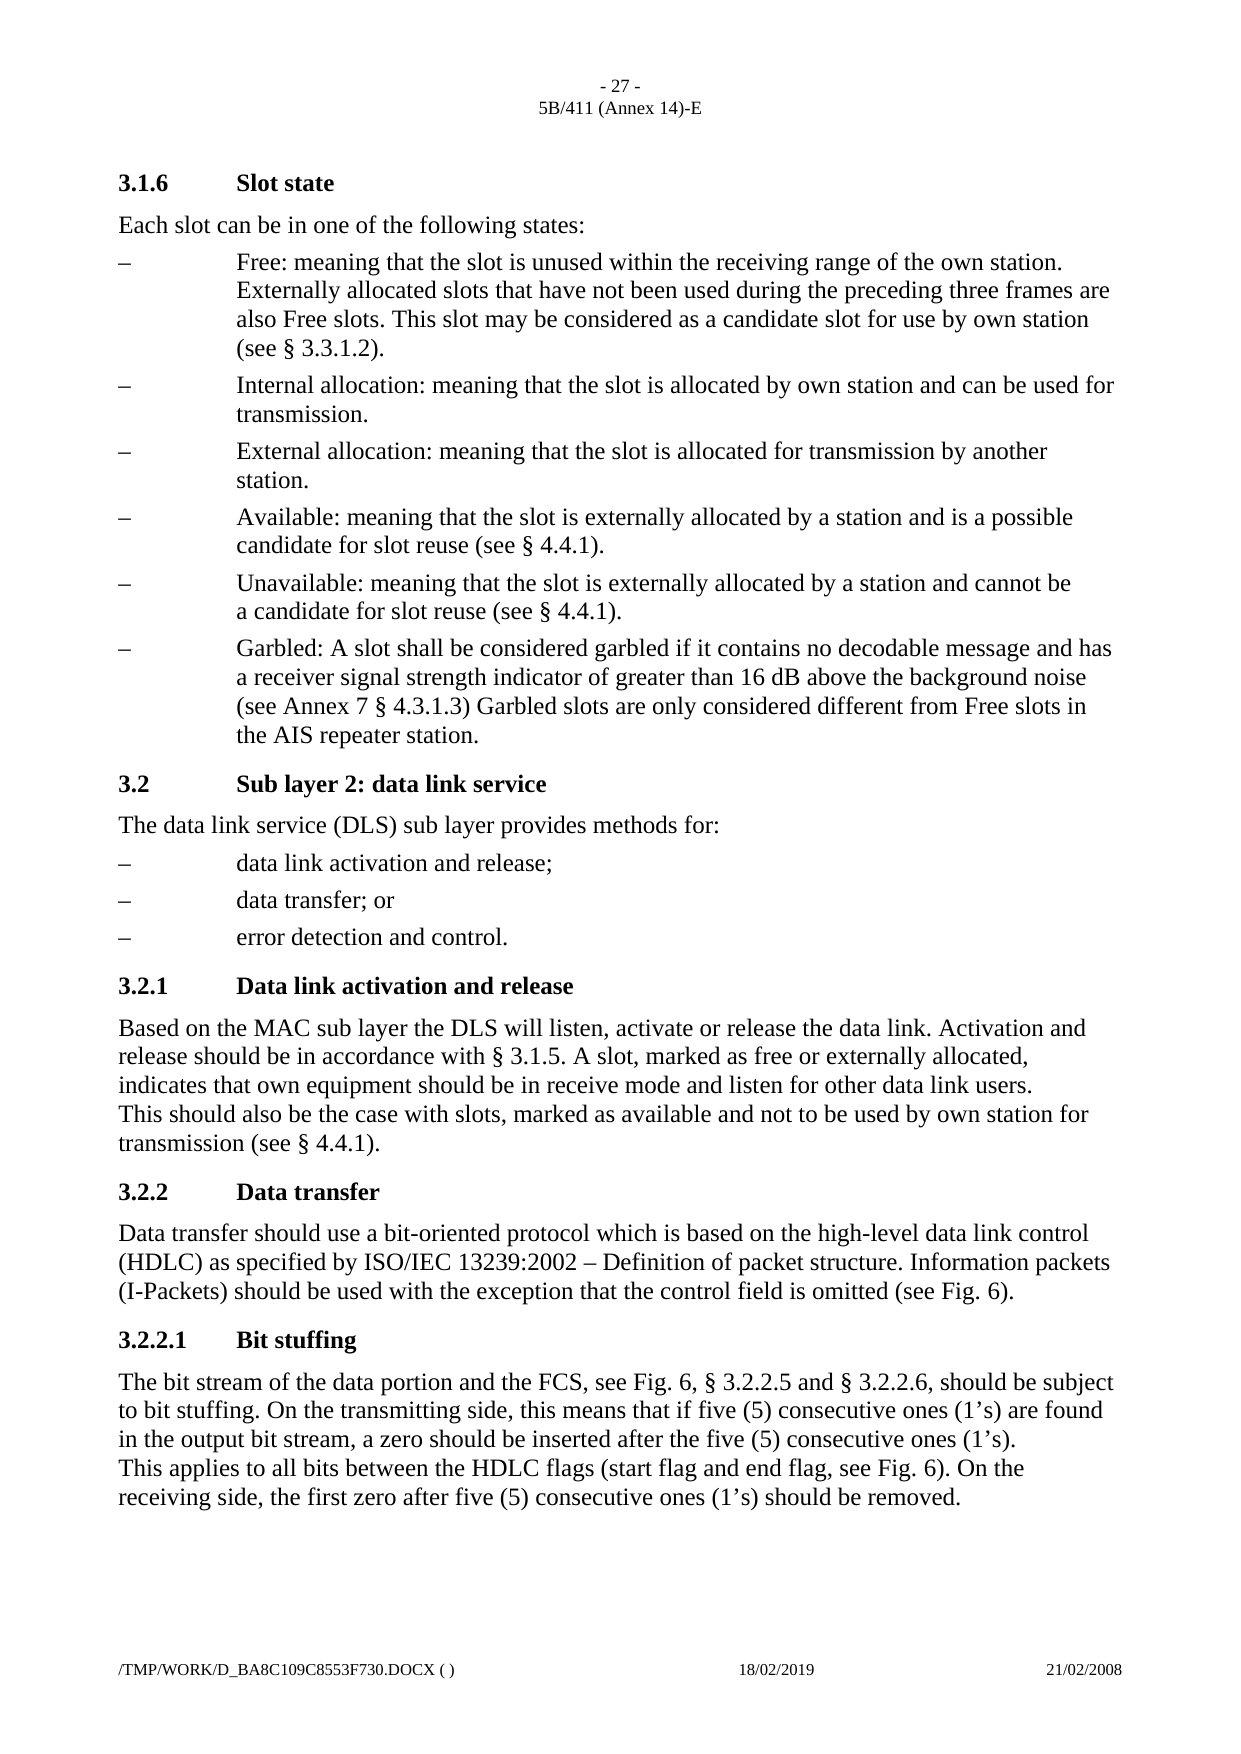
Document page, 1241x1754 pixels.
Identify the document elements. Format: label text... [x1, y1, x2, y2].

text The bit stream of the data portion and the FCS, see Fig. 6, § 3.2.2.5 and § 3.2.2.6, should be subject to bit stuffing. On the transmitting side, this means that if five (5) consecutive ones (1’s) are found in the output bit stream, a zero should be inserted after the five (5) consecutive ones (1’s). This applies to all bits between the HDLC flags (start flag and end flag, see Fig. 6). On the receiving side, the first zero after five (5) consecutive ones (1’s) should be removed. [118, 1367, 1122, 1511]
text – data transfer; or [118, 885, 1122, 913]
text Based on the MAC sub layer the DLS will listen, activate or release the data link. Activation and release should be in accordance with § 3.1.5. A slot, marked as free or externally allocated, indicates that own equipment should be in receive mode and listen for other data link users. This should also be the case with slots, marked as available and not to be used by own station for transmission (see § 4.4.1). [118, 1013, 1122, 1156]
text – Internal allocation: meaning that the slot is allocated by own station and can be used for transmission. [118, 370, 1122, 428]
subtitle 3.2 Sub layer 2: data link service [118, 769, 1122, 798]
text Data transfer should use a bit-oriented protocol which is based on the high-level data link control (HDLC) as specified by ISO/IEC 13239:2002 – Definition of packet structure. Information packets (I-Packets) should be used with the exception that the control field is omitted (see Fig. 6). [118, 1218, 1122, 1305]
subtitle 3.1.6 Slot state [118, 168, 1122, 197]
subtitle 3.2.2 Data transfer [118, 1177, 1122, 1206]
text Each slot can be in one of the following states: [118, 210, 1122, 238]
text – Garbled: A slot shall be considered garbled if it contains no decodable message and has a receiver signal strength indicator of greater than 16 dB above the background noise (see Annex 7 § 4.3.1.3) Garbled slots are only considered different from Free slots in the AIS repeater station. [118, 633, 1122, 748]
text – Available: meaning that the slot is externally allocated by a station and is a possible candidate for slot reuse (see § 4.4.1). [118, 502, 1122, 559]
text – External allocation: meaning that the slot is allocated for transmission by another station. [118, 436, 1122, 493]
subtitle 3.2.2.1 Bit stuffing [118, 1326, 1122, 1354]
text The data link service (DLS) sub layer provides methods for: [118, 811, 1122, 839]
subtitle 3.2.1 Data link activation and release [118, 971, 1122, 1000]
text – error detection and control. [118, 922, 1122, 951]
text – Free: meaning that the slot is unused within the receiving range of the own station. Externally allocated slots that have not been used during the preceding three frames are also Free slots. This slot may be considered as a candidate slot for use by own station (see § 3.3.1.2). [118, 247, 1122, 362]
text – data link activation and release; [118, 848, 1122, 876]
text – Unavailable: meaning that the slot is externally allocated by a station and cannot be a candidate for slot reuse (see § 4.4.1). [118, 568, 1122, 625]
